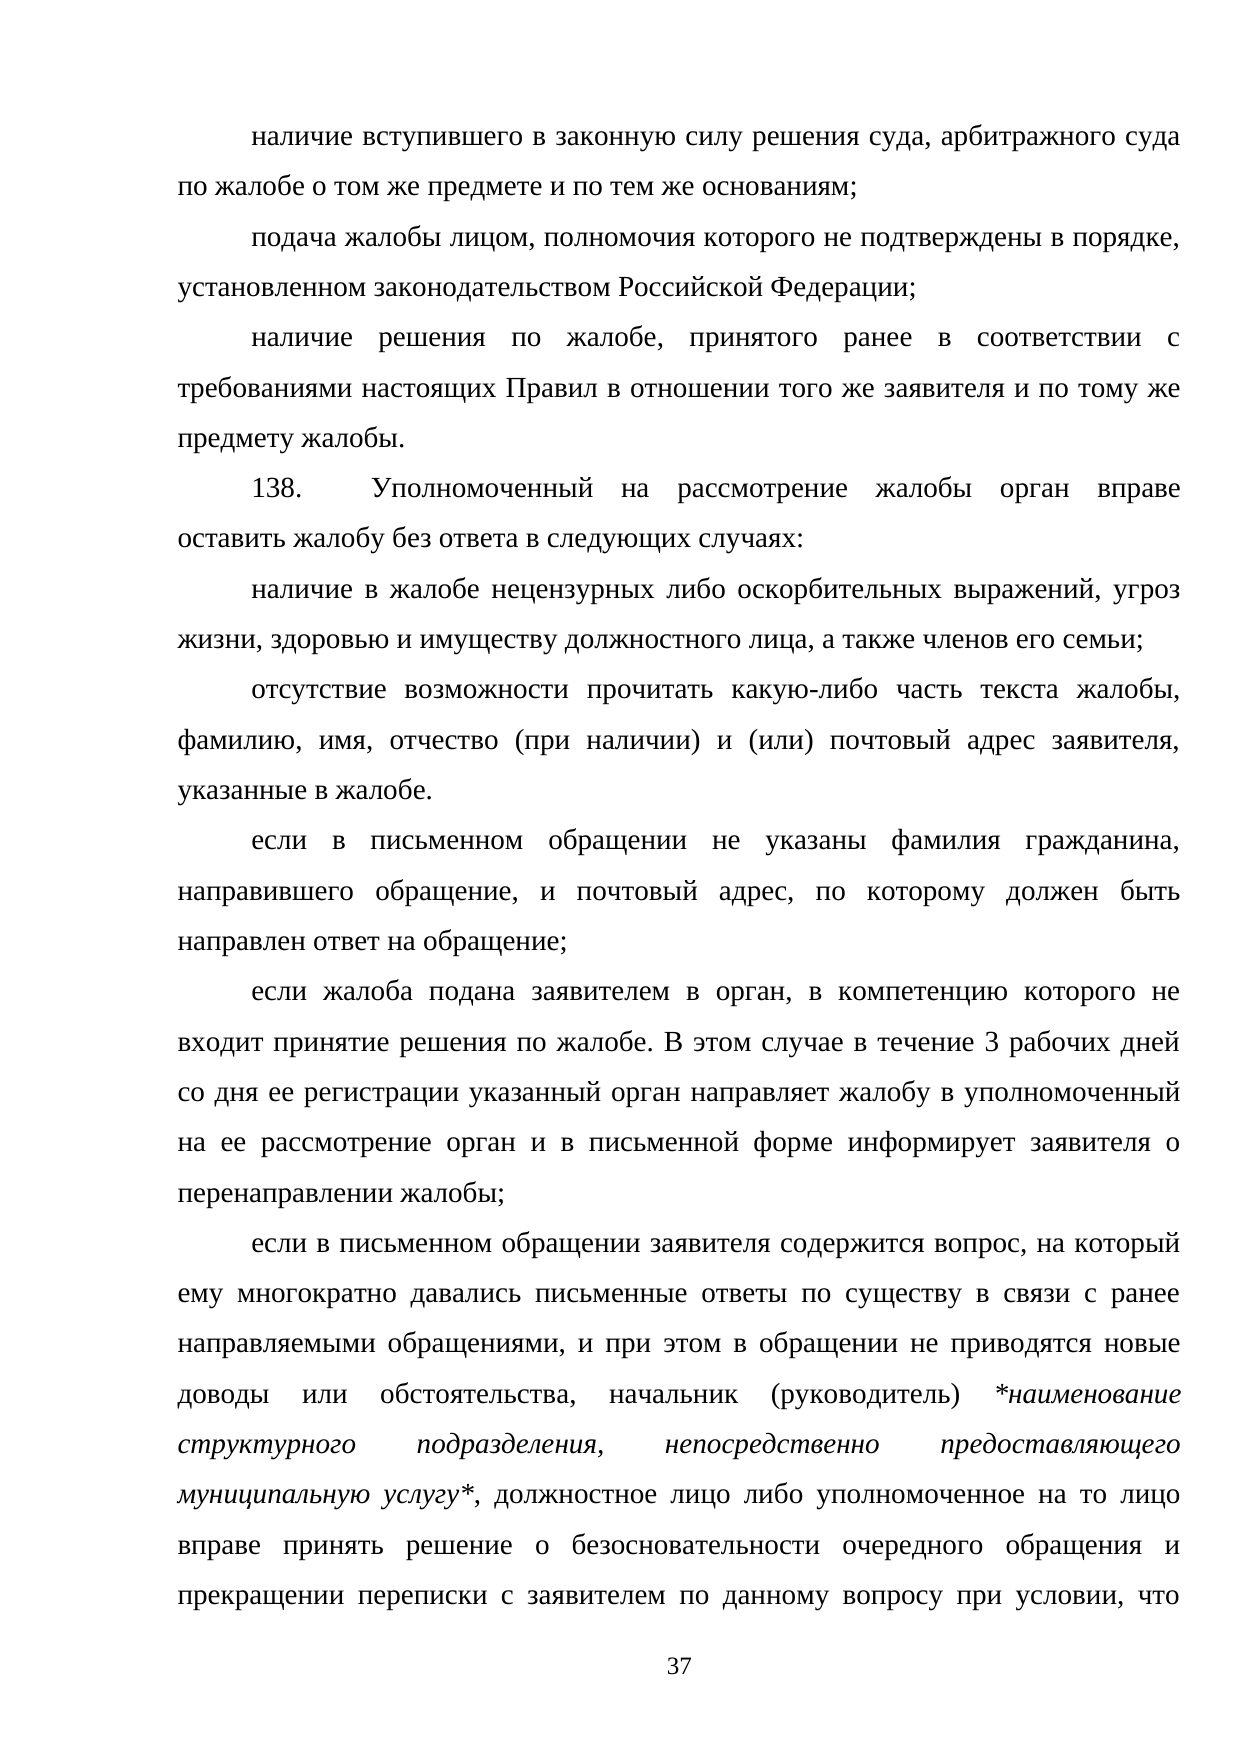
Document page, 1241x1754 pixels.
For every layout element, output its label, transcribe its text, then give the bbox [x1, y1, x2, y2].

text отсутствие возможности прочитать какую-либо часть текста жалобы, фамилию, имя, отчество (при наличии) и (или) почтовый адрес заявителя, указанные в жалобе. [177, 672, 1181, 806]
text наличие решения по жалобе, принятого ранее в соответствии с требованиями настоящих Правил в отношении того же заявителя и по тому же предмету жалобы. [177, 319, 1181, 453]
text наличие вступившего в законную силу решения суда, арбитражного суда по жалобе о том же предмете и по тем же основаниям; [177, 118, 1181, 202]
text если в письменном обращении не указаны фамилия гражданина, направившего обращение, и почтовый адрес, по которому должен быть направлен ответ на обращение; [177, 822, 1181, 957]
text наличие в жалобе нецензурных либо оскорбительных выражений, угроз жизни, здоровью и имуществу должностного лица, а также членов его семьи; [177, 571, 1181, 655]
text подача жалобы лицом, полномочия которого не подтверждены в порядке, установленном законодательством Российской Федерации; [177, 219, 1181, 303]
list Уполномоченный на рассмотрение жалобы орган вправе оставить жалобу без ответа в следующих случаях: [177, 470, 1181, 554]
text если жалоба подана заявителем в орган, в компетенцию которого не входит принятие решения по жалобе. В этом случае в течение 3 рабочих дней со дня ее регистрации указанный орган направляет жалобу в уполномоченный на ее рассмотрение орган и в письменной форме информирует заявителя о перенаправлении жалобы; [177, 973, 1181, 1208]
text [177, 1225, 1181, 1611]
